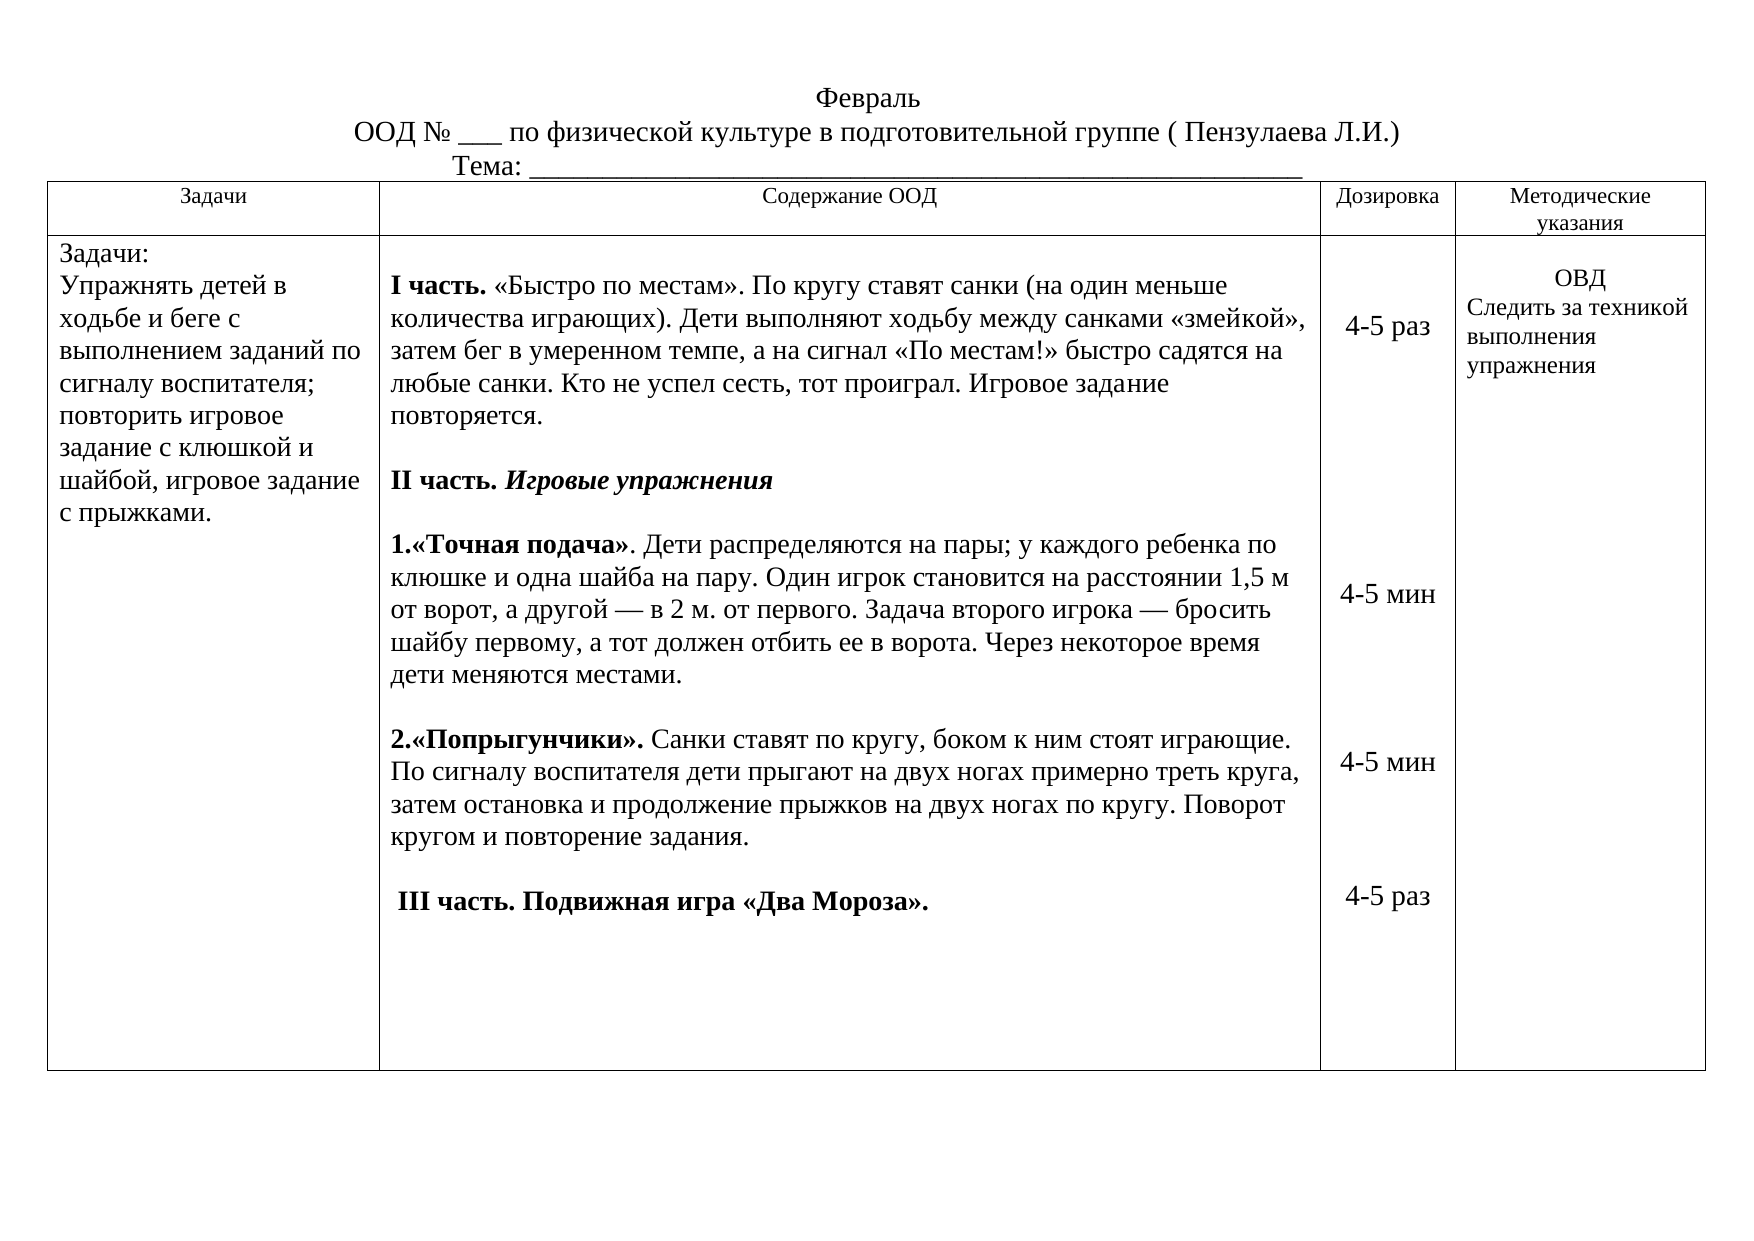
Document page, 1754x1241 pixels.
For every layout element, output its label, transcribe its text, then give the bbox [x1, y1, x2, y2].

text Тема: _____________________________________________________ [59, 148, 1695, 181]
table_cell ОВД Следить за техникой выполнения упражнения [1456, 263, 1705, 1070]
table_cell [1456, 236, 1705, 262]
table_cell 4-5 раз 4-5 мин 4-5 мин 4-5 раз [1321, 236, 1455, 1070]
table_header Методические указания [1456, 182, 1705, 235]
table_cell I часть. «Быстро по местам». По кругу ставят санки (на один меньше количества играющих). Дети выполняют ходьбу между санками «змейкой», затем бег в умеренном темпе, а на сигнал «По местам!» быстро садятся на любые санки. Кто не успел сесть, тот проиграл. Игровое задание повторяется. II часть. Игровые упражнения 1.«Точная подача». Дети распределяются на пары; у каждого ребенка по клюшке и одна шайба на пару. Один игрок становится на расстоянии 1,5 м от ворот, а другой — в 2 м. от первого. Задача второго игрока — бросить шайбу первому, а тот должен отбить ее в ворота. Через некоторое время дети меняются местами. 2.«Попрыгунчики». Санки ставят по кругу, боком к ним стоят играющие. По сигналу воспитателя дети прыгают на двух ногах примерно треть круга, затем остановка и продолжение прыжков на двух ногах по кругу. Поворот кругом и повторение задания. III часть. Подвижная игра «Два Мороза». [380, 236, 1320, 1070]
text Февраль [59, 81, 1695, 114]
table_header Содержание ООД [380, 182, 1320, 235]
text ООД № ___ по физической культуре в подготовительной группе ( Пензулаева Л.И.) [59, 114, 1695, 148]
table_cell Задачи: Упражнять детей в ходьбе и беге с выполнением заданий по сигналу воспитателя; повторить игровое задание с клюшкой и шайбой, игровое задание с прыжками. [48, 236, 379, 1070]
table_header Дозировка [1321, 182, 1455, 235]
table_header Задачи [48, 182, 379, 235]
